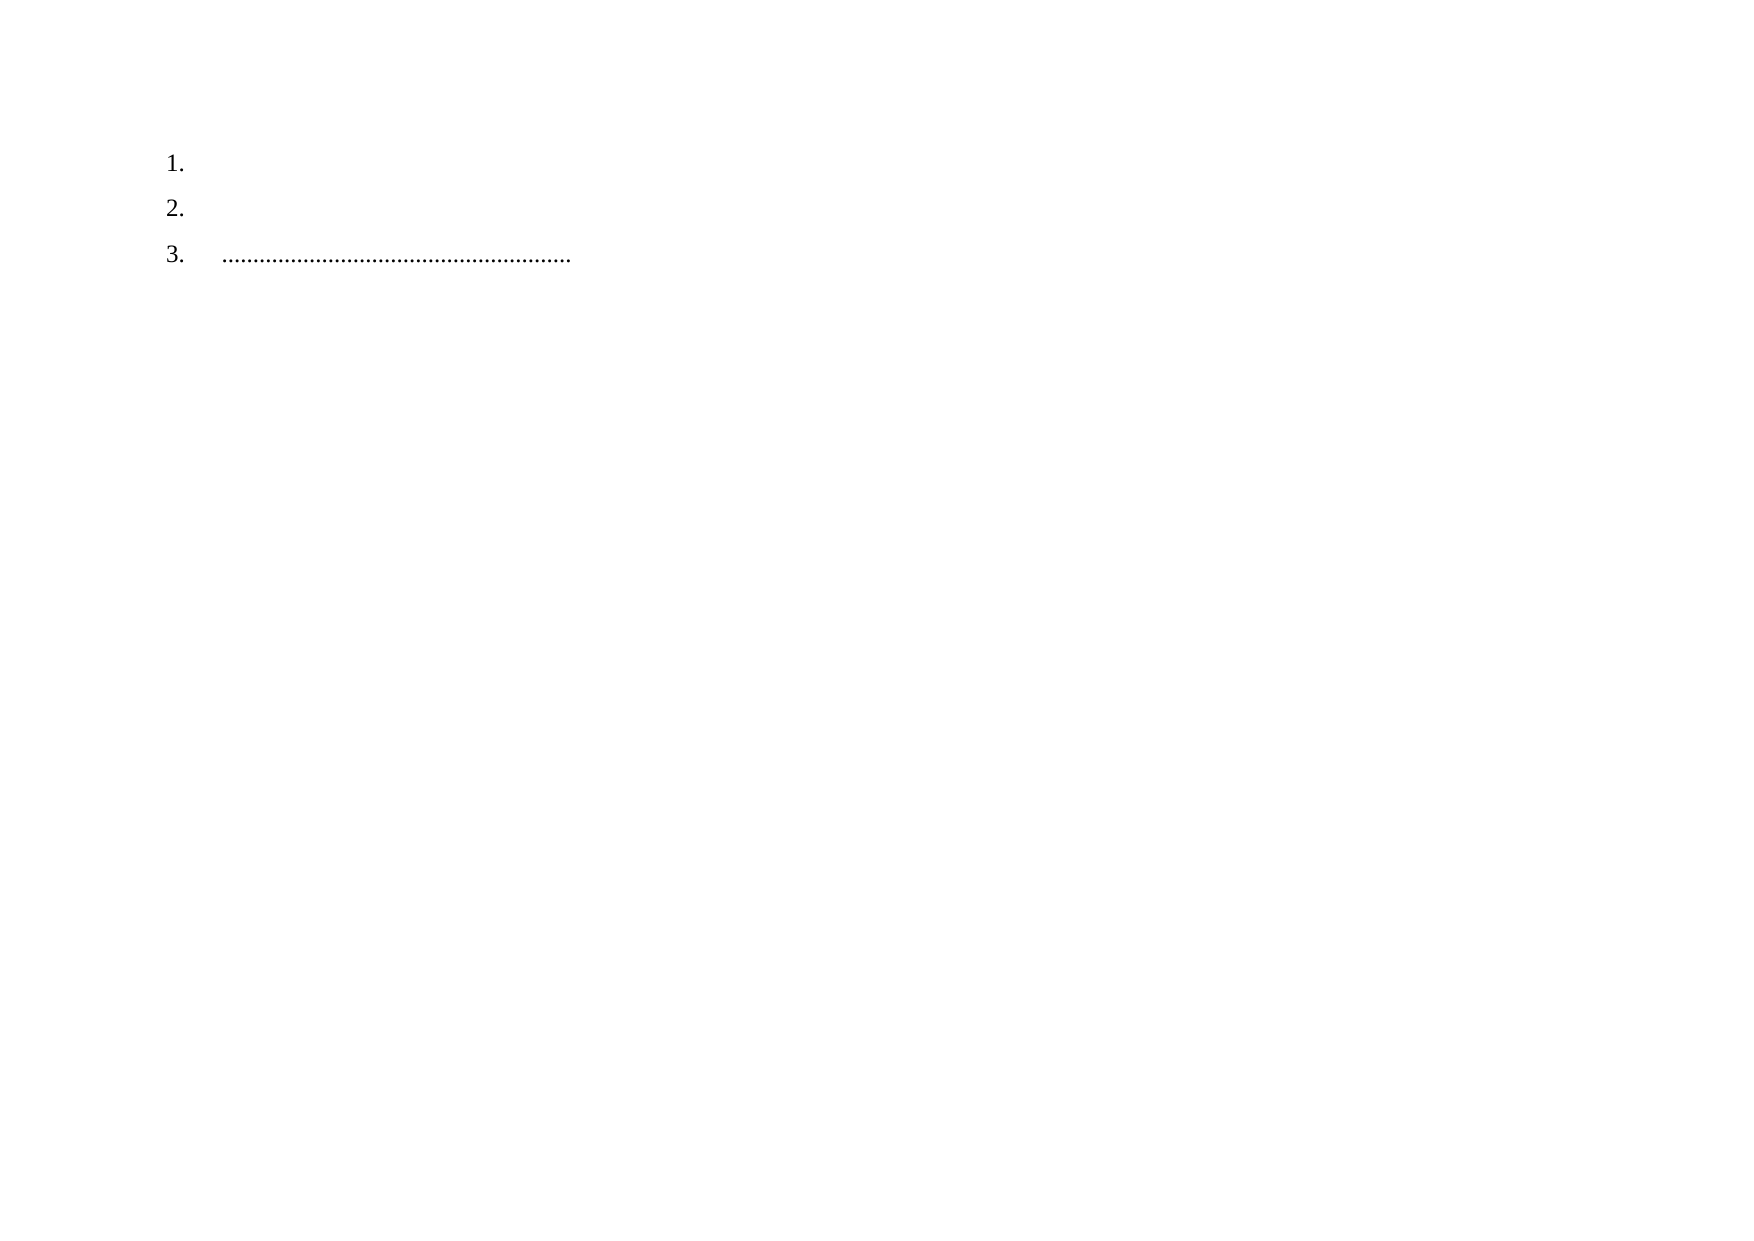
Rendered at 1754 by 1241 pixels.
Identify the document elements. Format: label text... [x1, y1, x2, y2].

list ........................................................ [184, 239, 1606, 267]
